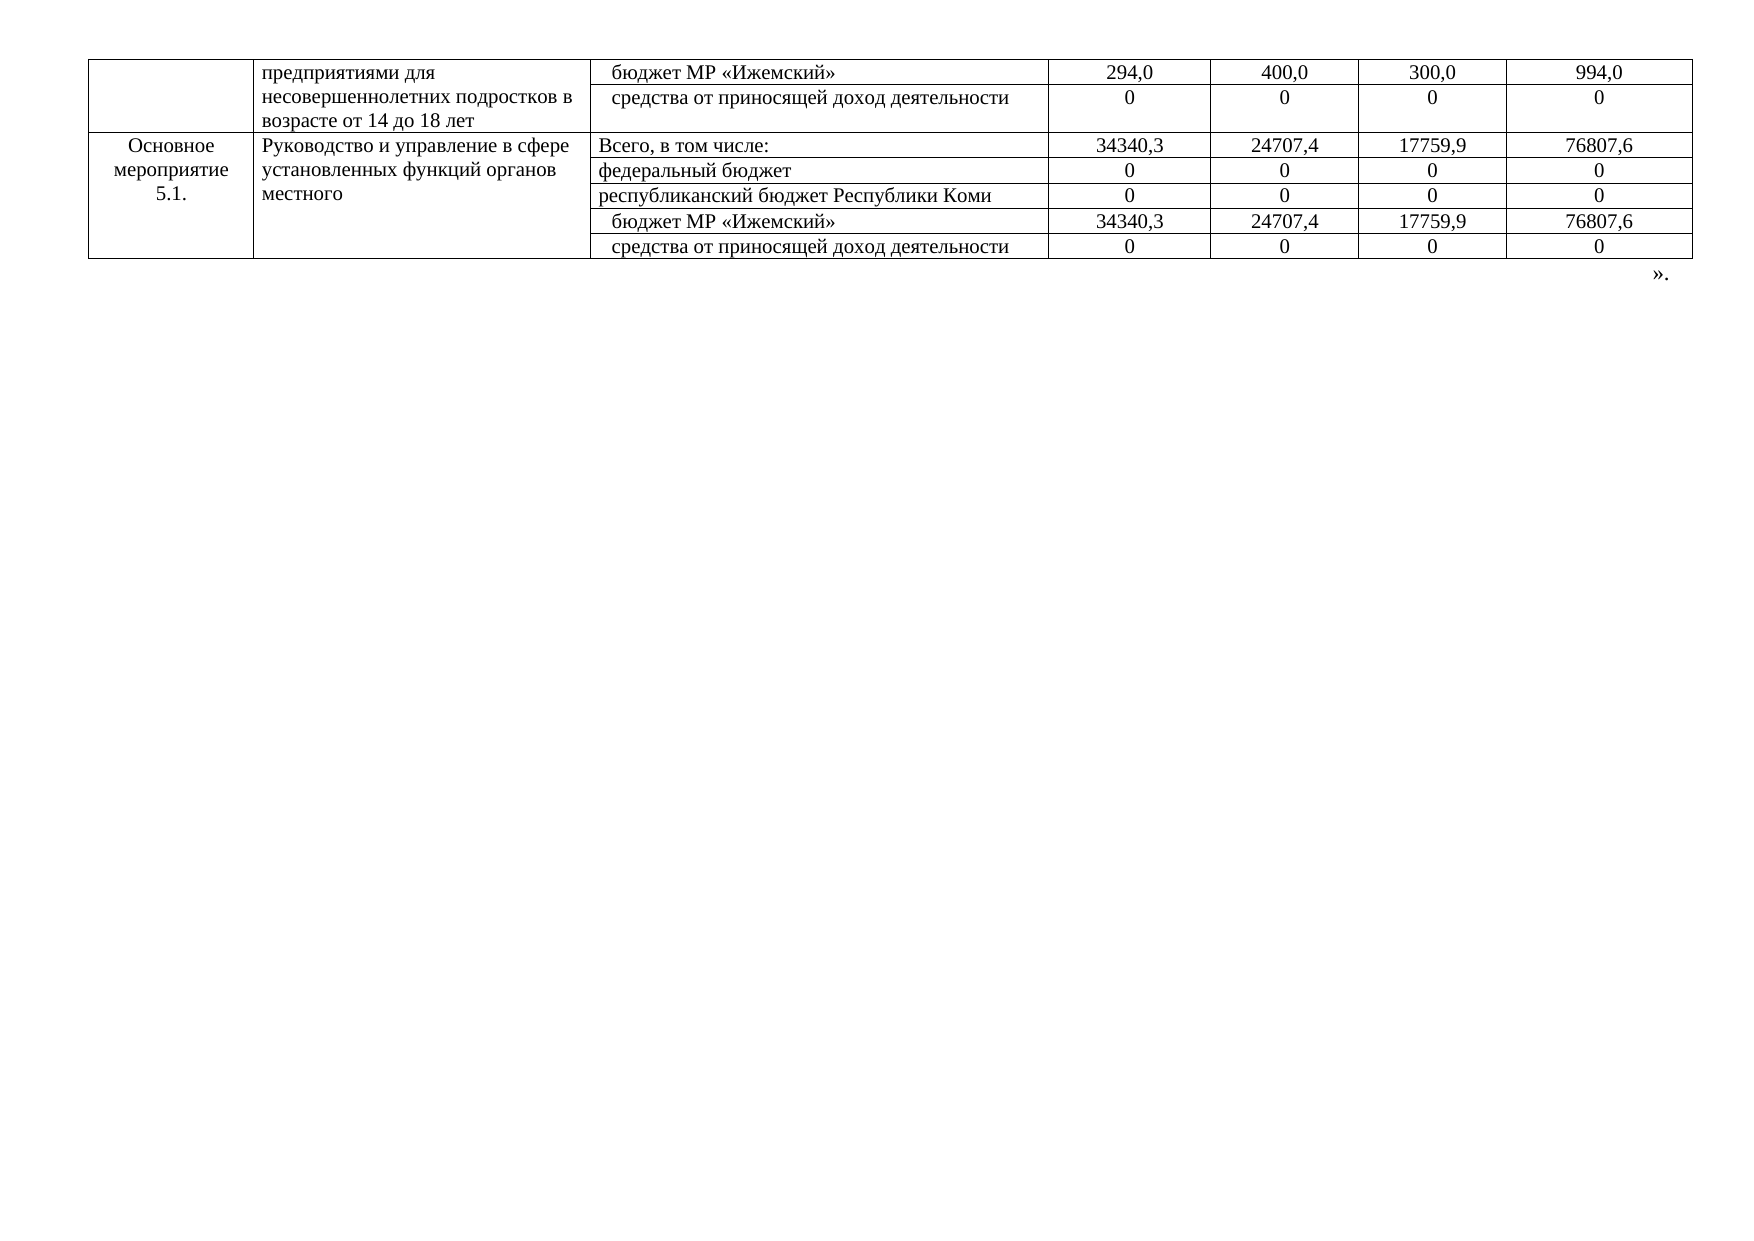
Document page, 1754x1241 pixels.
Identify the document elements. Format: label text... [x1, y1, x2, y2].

table_cell 0 [1211, 85, 1358, 132]
table_cell 24707,4 [1211, 209, 1358, 233]
table_cell 0 [1211, 234, 1358, 258]
table_cell 994,0 [1507, 60, 1692, 84]
table_cell 0 [1049, 85, 1210, 132]
table_cell 0 [1507, 85, 1692, 132]
table_cell 24707,4 [1211, 133, 1358, 157]
table_cell 0 [1049, 184, 1210, 207]
table_cell 400,0 [1211, 60, 1358, 84]
table_cell 34340,3 [1049, 133, 1210, 157]
table_cell 76807,6 [1507, 133, 1692, 157]
table_cell бюджет МР «Ижемский» [591, 209, 1048, 233]
table_cell 300,0 [1359, 60, 1506, 84]
table_cell Основное мероприятие 5.1. [89, 133, 253, 258]
table_cell 0 [1359, 158, 1506, 182]
table_cell республиканский бюджет Республики Коми [591, 184, 1048, 207]
table_cell 0 [1507, 184, 1692, 207]
table_cell 0 [1359, 184, 1506, 207]
table_cell Руководство и управление в сфере установленных функций органов местного [254, 133, 590, 258]
table_cell средства от приносящей доход деятельности [591, 85, 1048, 132]
table_cell 0 [1359, 234, 1506, 258]
text ». [1578, 259, 1677, 285]
table_cell 17759,9 [1359, 133, 1506, 157]
table_cell 0 [1359, 85, 1506, 132]
table_cell 0 [1211, 158, 1358, 182]
table_cell 0 [1049, 158, 1210, 182]
table_cell 0 [1211, 184, 1358, 207]
table_cell Всего, в том числе: [591, 133, 1048, 157]
table_cell 34340,3 [1049, 209, 1210, 233]
table_cell 0 [1507, 234, 1692, 258]
table_cell 0 [1507, 158, 1692, 182]
table_cell 76807,6 [1507, 209, 1692, 233]
table_cell 0 [1049, 234, 1210, 258]
table_cell средства от приносящей доход деятельности [591, 234, 1048, 258]
table_cell 294,0 [1049, 60, 1210, 84]
table_cell федеральный бюджет [591, 158, 1048, 182]
table_cell бюджет МР «Ижемский» [591, 60, 1048, 84]
table_cell 17759,9 [1359, 209, 1506, 233]
